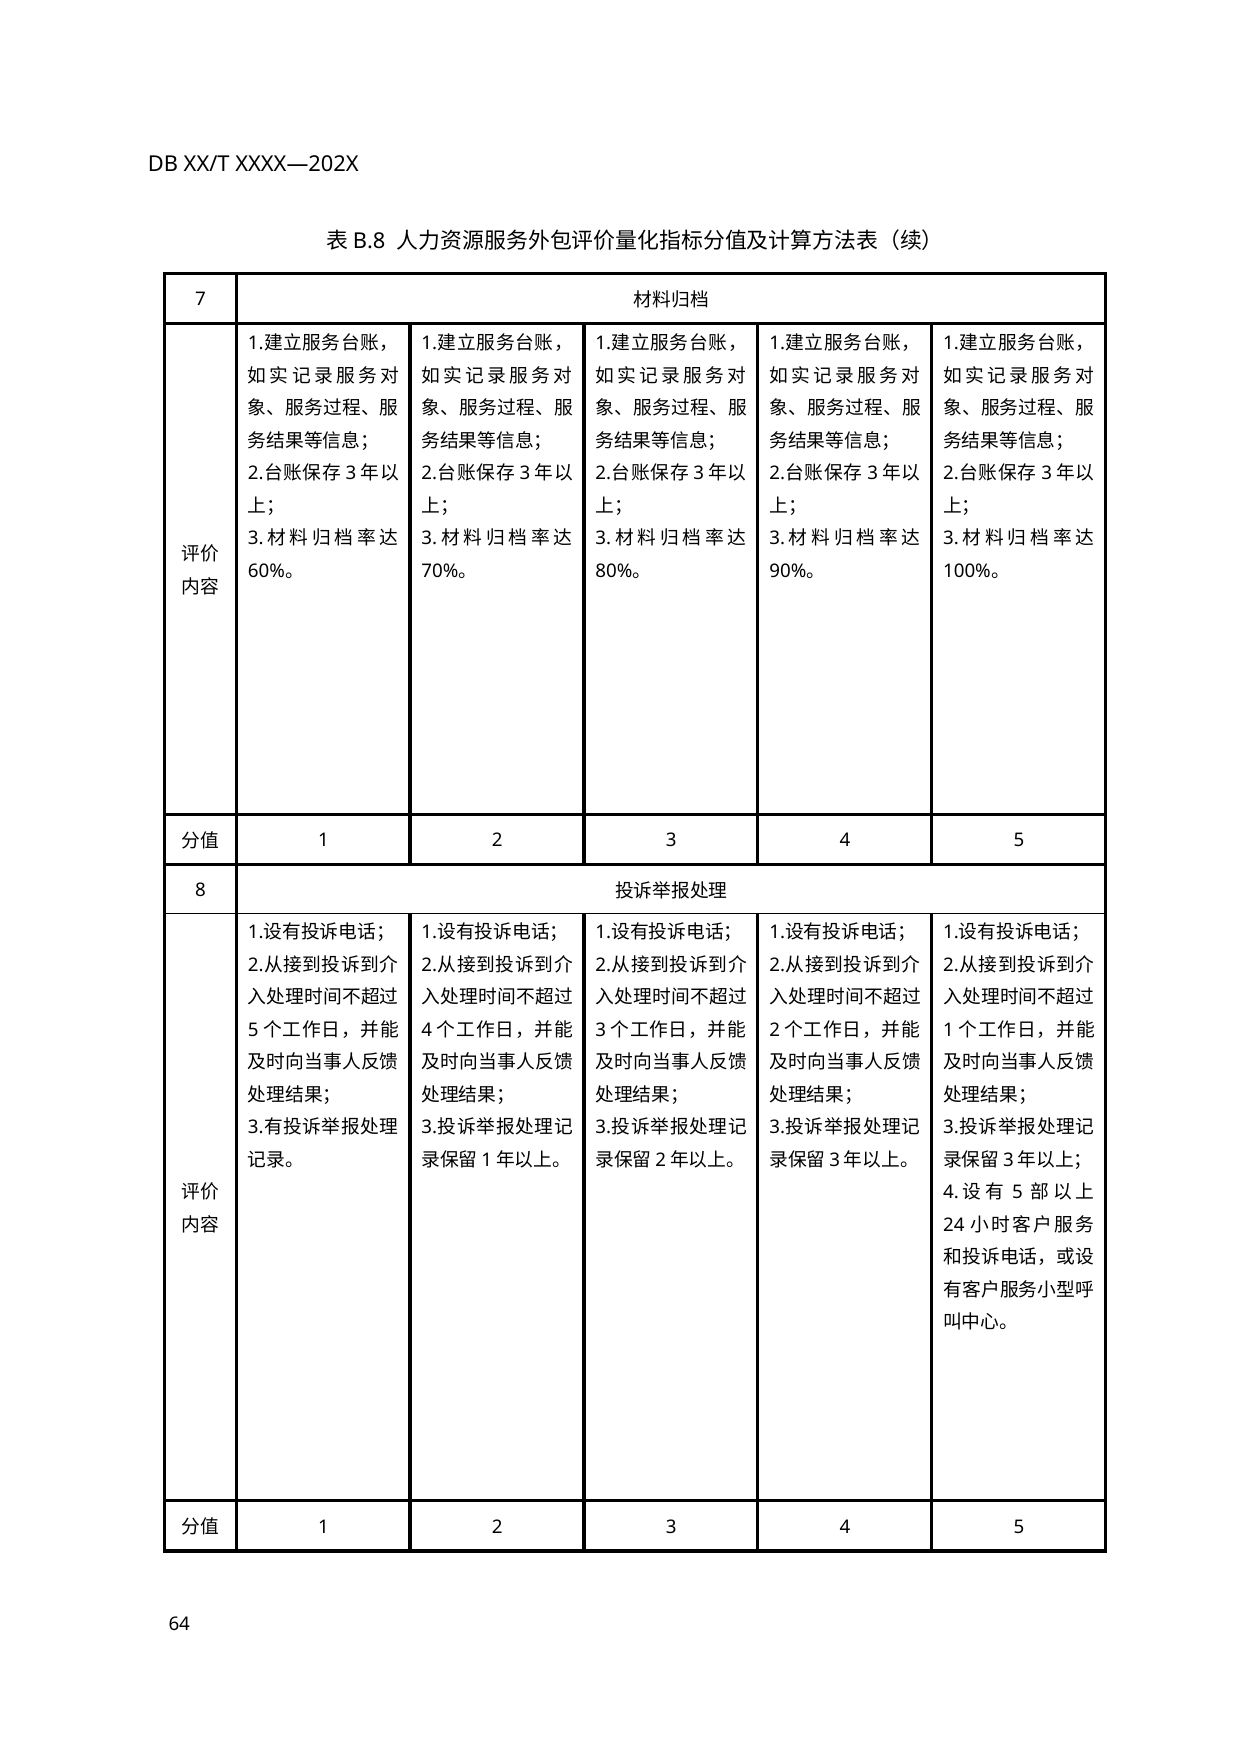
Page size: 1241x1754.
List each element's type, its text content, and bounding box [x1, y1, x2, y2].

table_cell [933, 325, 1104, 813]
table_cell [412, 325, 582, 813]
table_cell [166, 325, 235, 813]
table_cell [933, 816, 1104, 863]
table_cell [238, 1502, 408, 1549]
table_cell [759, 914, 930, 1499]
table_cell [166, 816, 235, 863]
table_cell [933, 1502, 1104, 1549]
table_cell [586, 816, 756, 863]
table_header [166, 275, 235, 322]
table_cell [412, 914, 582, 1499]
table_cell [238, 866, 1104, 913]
text 表B.8 人力资源服务外包评价量化指标分值及计算方法表（续） [148, 223, 1122, 256]
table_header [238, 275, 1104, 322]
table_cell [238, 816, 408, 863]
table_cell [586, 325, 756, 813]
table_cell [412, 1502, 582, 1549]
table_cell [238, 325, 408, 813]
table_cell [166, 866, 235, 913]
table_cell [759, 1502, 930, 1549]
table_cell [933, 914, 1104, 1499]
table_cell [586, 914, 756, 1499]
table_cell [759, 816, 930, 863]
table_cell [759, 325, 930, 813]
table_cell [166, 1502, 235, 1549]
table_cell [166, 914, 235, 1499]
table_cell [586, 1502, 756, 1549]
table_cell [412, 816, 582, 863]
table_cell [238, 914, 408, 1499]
